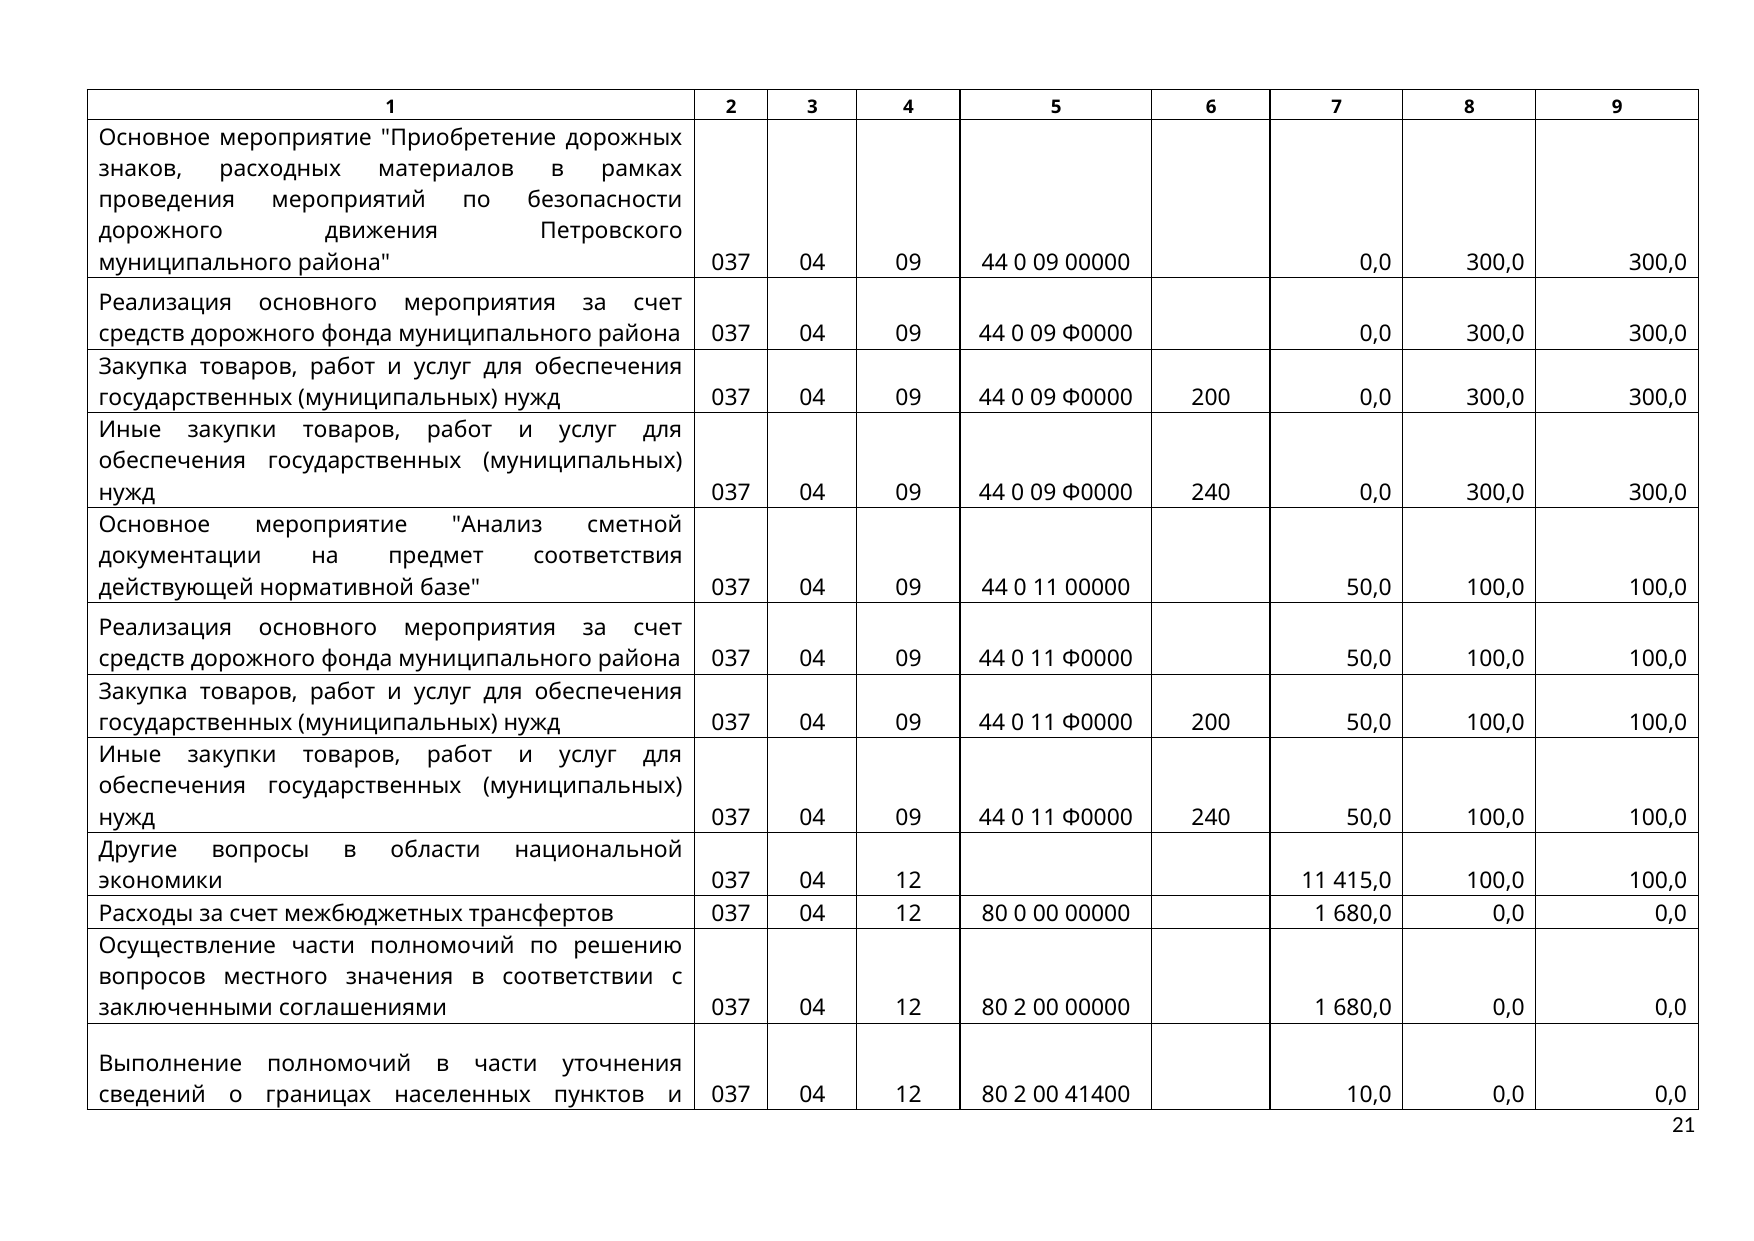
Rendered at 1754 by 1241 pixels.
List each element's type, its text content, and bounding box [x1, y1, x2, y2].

table_cell 10,0 [1271, 1024, 1402, 1109]
table_cell 04 [768, 120, 856, 277]
table_header 6 [1152, 90, 1269, 119]
table_cell 09 [857, 508, 959, 602]
table_cell 12 [857, 929, 959, 1022]
table_cell [1152, 896, 1269, 928]
table_cell 04 [768, 278, 856, 348]
table_header 5 [961, 90, 1151, 119]
table_cell 09 [857, 738, 959, 832]
table_cell 04 [768, 603, 856, 673]
table_cell Иные закупки товаров, работ и услуг для обеспечения государственных (муниципальных) нужд [88, 738, 694, 832]
table_cell 037 [695, 603, 767, 673]
table_cell Закупка товаров, работ и услуг для обеспечения государственных (муниципальных) нужд [88, 675, 694, 737]
table_cell 100,0 [1403, 603, 1535, 673]
table_cell 50,0 [1271, 508, 1402, 602]
table_cell Закупка товаров, работ и услуг для обеспечения государственных (муниципальных) нужд [88, 350, 694, 412]
table_cell 80 0 00 00000 [961, 896, 1151, 928]
table_cell 04 [768, 833, 856, 895]
table_cell 44 0 11 00000 [961, 508, 1151, 602]
table_cell 04 [768, 413, 856, 507]
table_cell [1152, 929, 1269, 1022]
table_header 2 [695, 90, 767, 119]
table_cell Осуществление части полномочий по решению вопросов местного значения в соответствии с заключенными соглашениями [88, 929, 694, 1022]
table_cell Основное мероприятие "Приобретение дорожных знаков, расходных материалов в рамках проведения мероприятий по безопасности дорожного движения Петровского муниципального района" [88, 120, 694, 277]
table_cell Реализация основного мероприятия за счет средств дорожного фонда муниципального района [88, 278, 694, 348]
table_cell 037 [695, 278, 767, 348]
table_cell 0,0 [1403, 929, 1535, 1022]
table_cell 037 [695, 1024, 767, 1109]
table_cell 037 [695, 896, 767, 928]
table_cell 04 [768, 929, 856, 1022]
table_cell [1152, 833, 1269, 895]
table_cell Расходы за счет межбюджетных трансфертов [88, 896, 694, 928]
table_cell 80 2 00 00000 [961, 929, 1151, 1022]
table_cell [1152, 278, 1269, 348]
table_cell 09 [857, 603, 959, 673]
table_cell [1152, 120, 1269, 277]
table_cell [1152, 508, 1269, 602]
table_cell 300,0 [1536, 278, 1698, 348]
table_cell 100,0 [1403, 738, 1535, 832]
table_cell 12 [857, 1024, 959, 1109]
table_header 1 [88, 90, 694, 119]
table_cell 09 [857, 675, 959, 737]
table_cell [1152, 1024, 1269, 1109]
table_cell 09 [857, 278, 959, 348]
table_cell 50,0 [1271, 738, 1402, 832]
table_cell 50,0 [1271, 603, 1402, 673]
table_cell 80 2 00 41400 [961, 1024, 1151, 1109]
table_cell 240 [1152, 738, 1269, 832]
table_cell Основное мероприятие "Анализ сметной документации на предмет соответствия действующей нормативной базе" [88, 508, 694, 602]
table_cell 300,0 [1403, 120, 1535, 277]
table_cell 04 [768, 896, 856, 928]
table_cell 12 [857, 896, 959, 928]
table_cell Реализация основного мероприятия за счет средств дорожного фонда муниципального района [88, 603, 694, 673]
table_cell 300,0 [1403, 350, 1535, 412]
table_cell 037 [695, 120, 767, 277]
table_cell 300,0 [1536, 413, 1698, 507]
table_cell 04 [768, 508, 856, 602]
table_cell 04 [768, 675, 856, 737]
table_cell 037 [695, 508, 767, 602]
table_cell 300,0 [1536, 120, 1698, 277]
table_cell 0,0 [1271, 413, 1402, 507]
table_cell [88, 1024, 694, 1109]
table_cell 44 0 11 Ф0000 [961, 675, 1151, 737]
table_cell 0,0 [1271, 120, 1402, 277]
table_cell 100,0 [1536, 508, 1698, 602]
table_header 3 [768, 90, 856, 119]
table_cell 0,0 [1536, 896, 1698, 928]
table_header 8 [1403, 90, 1535, 119]
table_cell 04 [768, 1024, 856, 1109]
table_cell 0,0 [1403, 896, 1535, 928]
table_cell [1152, 603, 1269, 673]
table_cell 300,0 [1403, 278, 1535, 348]
table_cell 44 0 11 Ф0000 [961, 603, 1151, 673]
table_cell 50,0 [1271, 675, 1402, 737]
table_cell 04 [768, 350, 856, 412]
table_cell 240 [1152, 413, 1269, 507]
table_cell 09 [857, 413, 959, 507]
table_cell 037 [695, 929, 767, 1022]
table_cell 037 [695, 413, 767, 507]
table_cell 44 0 11 Ф0000 [961, 738, 1151, 832]
table_cell 0,0 [1271, 350, 1402, 412]
table_cell Иные закупки товаров, работ и услуг для обеспечения государственных (муниципальных) нужд [88, 413, 694, 507]
table_cell 04 [768, 738, 856, 832]
table_cell 0,0 [1271, 278, 1402, 348]
table_cell 100,0 [1403, 508, 1535, 602]
table_cell 44 0 09 Ф0000 [961, 350, 1151, 412]
table_cell 0,0 [1536, 1024, 1698, 1109]
table_cell 44 0 09 Ф0000 [961, 413, 1151, 507]
table_cell 200 [1152, 675, 1269, 737]
table_header 9 [1536, 90, 1698, 119]
table_cell 100,0 [1403, 833, 1535, 895]
table_cell 300,0 [1536, 350, 1698, 412]
table_cell 037 [695, 738, 767, 832]
table_cell 037 [695, 833, 767, 895]
table_cell 100,0 [1536, 603, 1698, 673]
table_cell 44 0 09 00000 [961, 120, 1151, 277]
table_cell 0,0 [1403, 1024, 1535, 1109]
table_cell 09 [857, 350, 959, 412]
table_cell 09 [857, 120, 959, 277]
table_cell 100,0 [1536, 738, 1698, 832]
table_cell [961, 833, 1151, 895]
table_cell 100,0 [1536, 675, 1698, 737]
table_cell Другие вопросы в области национальной экономики [88, 833, 694, 895]
table_header 4 [857, 90, 959, 119]
table_cell 1 680,0 [1271, 929, 1402, 1022]
table_cell 12 [857, 833, 959, 895]
table_cell 200 [1152, 350, 1269, 412]
table_cell 037 [695, 675, 767, 737]
table_cell 1 680,0 [1271, 896, 1402, 928]
table_header 7 [1271, 90, 1402, 119]
table_cell 0,0 [1536, 929, 1698, 1022]
table_cell 44 0 09 Ф0000 [961, 278, 1151, 348]
table_cell 300,0 [1403, 413, 1535, 507]
table_cell 11 415,0 [1271, 833, 1402, 895]
table_cell 100,0 [1536, 833, 1698, 895]
table_cell 037 [695, 350, 767, 412]
table_cell 100,0 [1403, 675, 1535, 737]
